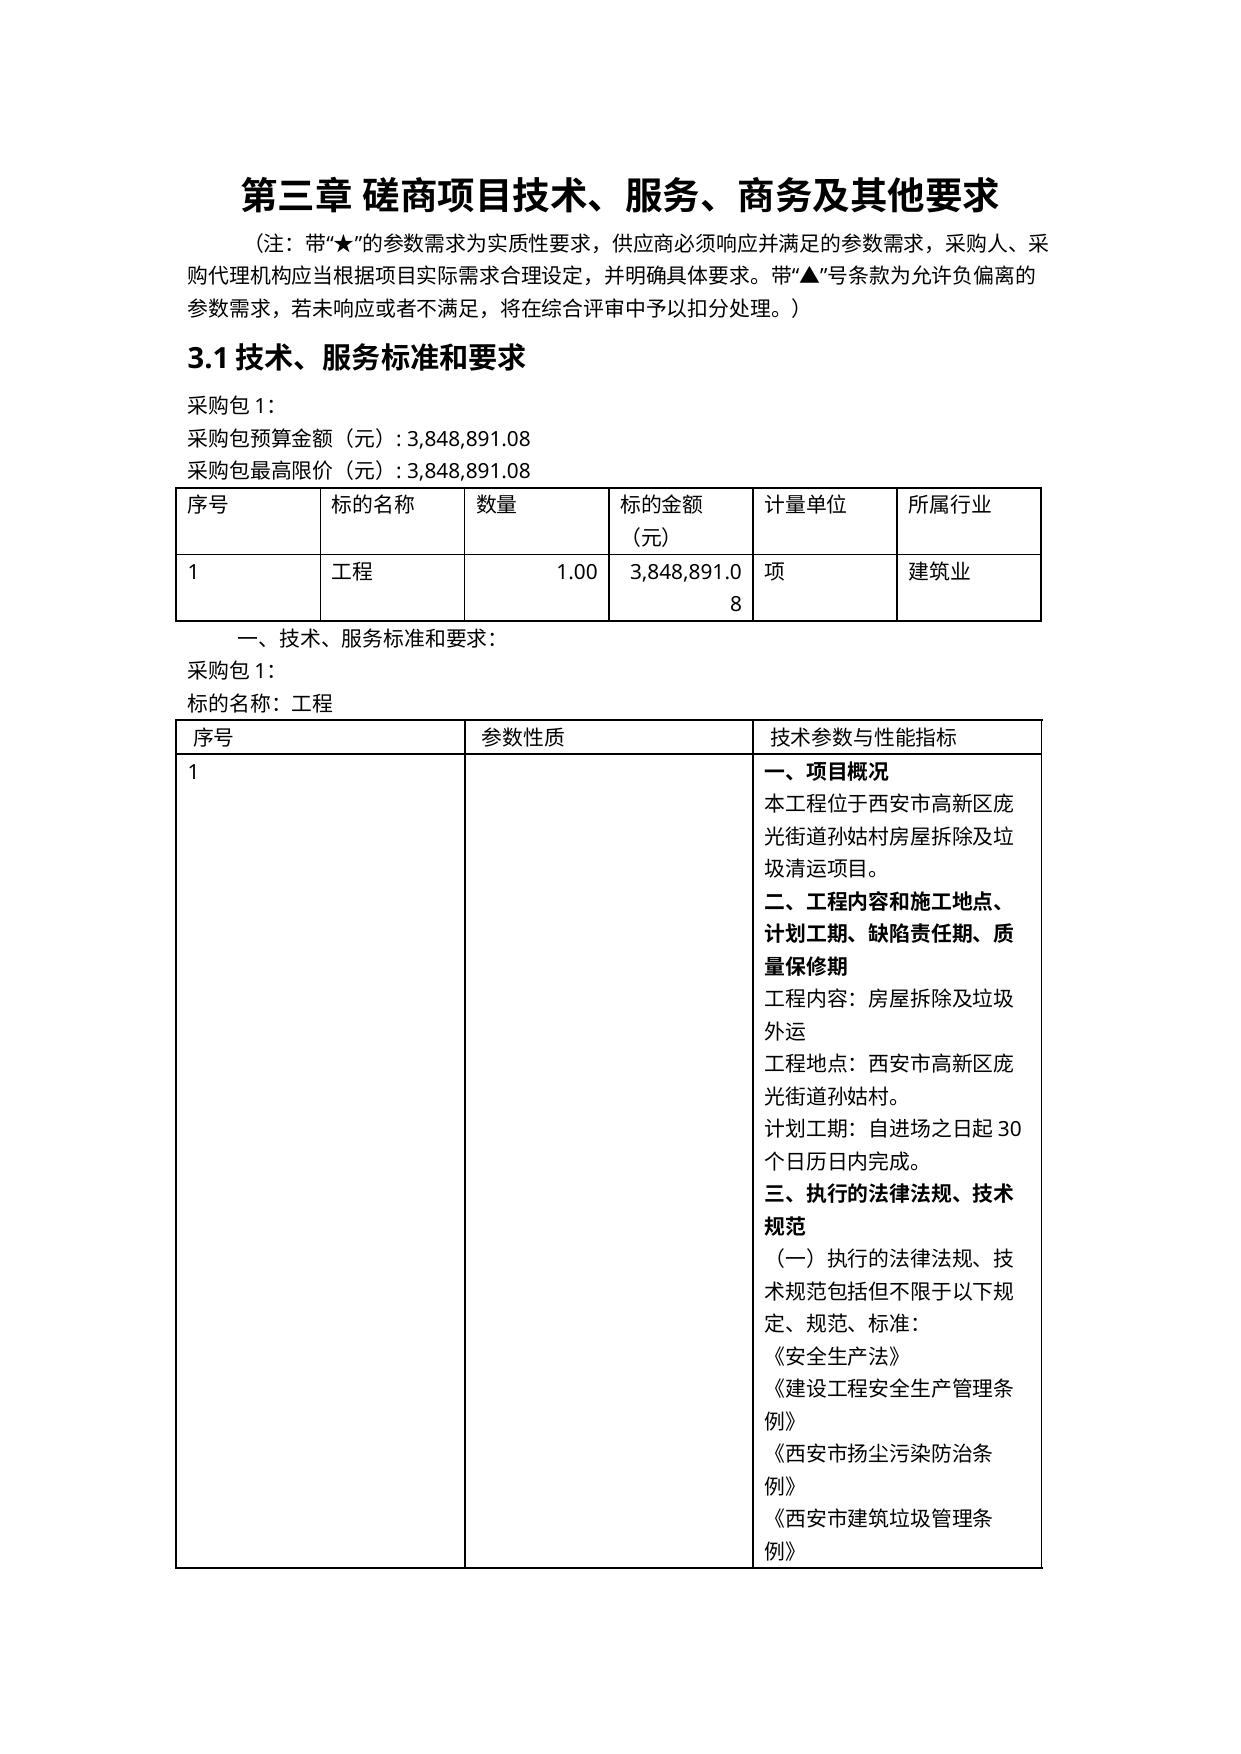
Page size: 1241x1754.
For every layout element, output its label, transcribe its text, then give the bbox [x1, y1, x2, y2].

table_cell 3,848,891.08 [610, 555, 752, 620]
table_cell [466, 755, 752, 1567]
text 第三章 磋商项目技术、服务、商务及其他要求 [187, 162, 1053, 227]
table_header 技术参数与性能指标 [754, 721, 1041, 753]
table_header 标的金额 （元） [610, 489, 752, 553]
table_header 参数性质 [466, 721, 752, 753]
table_header 数量 [465, 489, 608, 553]
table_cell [754, 755, 1041, 1567]
text 采购包1： [187, 654, 1053, 687]
table_cell 工程 [321, 555, 464, 620]
table_cell 1.00 [465, 555, 608, 620]
table_header 序号 [177, 489, 320, 553]
text （注：带“★”的参数需求为实质性要求，供应商必须响应并满足的参数需求，采购人、采购代理机构应当根据项目实际需求合理设定，并明确具体要求。带“▲”号条款为允许负偏离的参数需求，若未响应或者不满足，将在综合评审中予以扣分处理。） [187, 227, 1053, 324]
text 一、技术、服务标准和要求： [187, 622, 1053, 654]
table_header 序号 [177, 721, 464, 753]
table_cell 建筑业 [898, 555, 1040, 620]
text 采购包预算金额（元）: 3,848,891.08 [187, 422, 1053, 454]
table_cell 项 [754, 555, 896, 620]
text 3.1技术、服务标准和要求 [187, 324, 1053, 389]
table_header 计量单位 [754, 489, 896, 553]
table_cell 1 [177, 555, 320, 620]
table_cell 1 [177, 755, 464, 1567]
table_header 标的名称 [321, 489, 464, 553]
table_header 所属行业 [898, 489, 1040, 553]
text 标的名称：工程 [187, 687, 1053, 719]
text 采购包1： [187, 389, 1053, 422]
text 采购包最高限价（元）: 3,848,891.08 [187, 454, 1053, 487]
